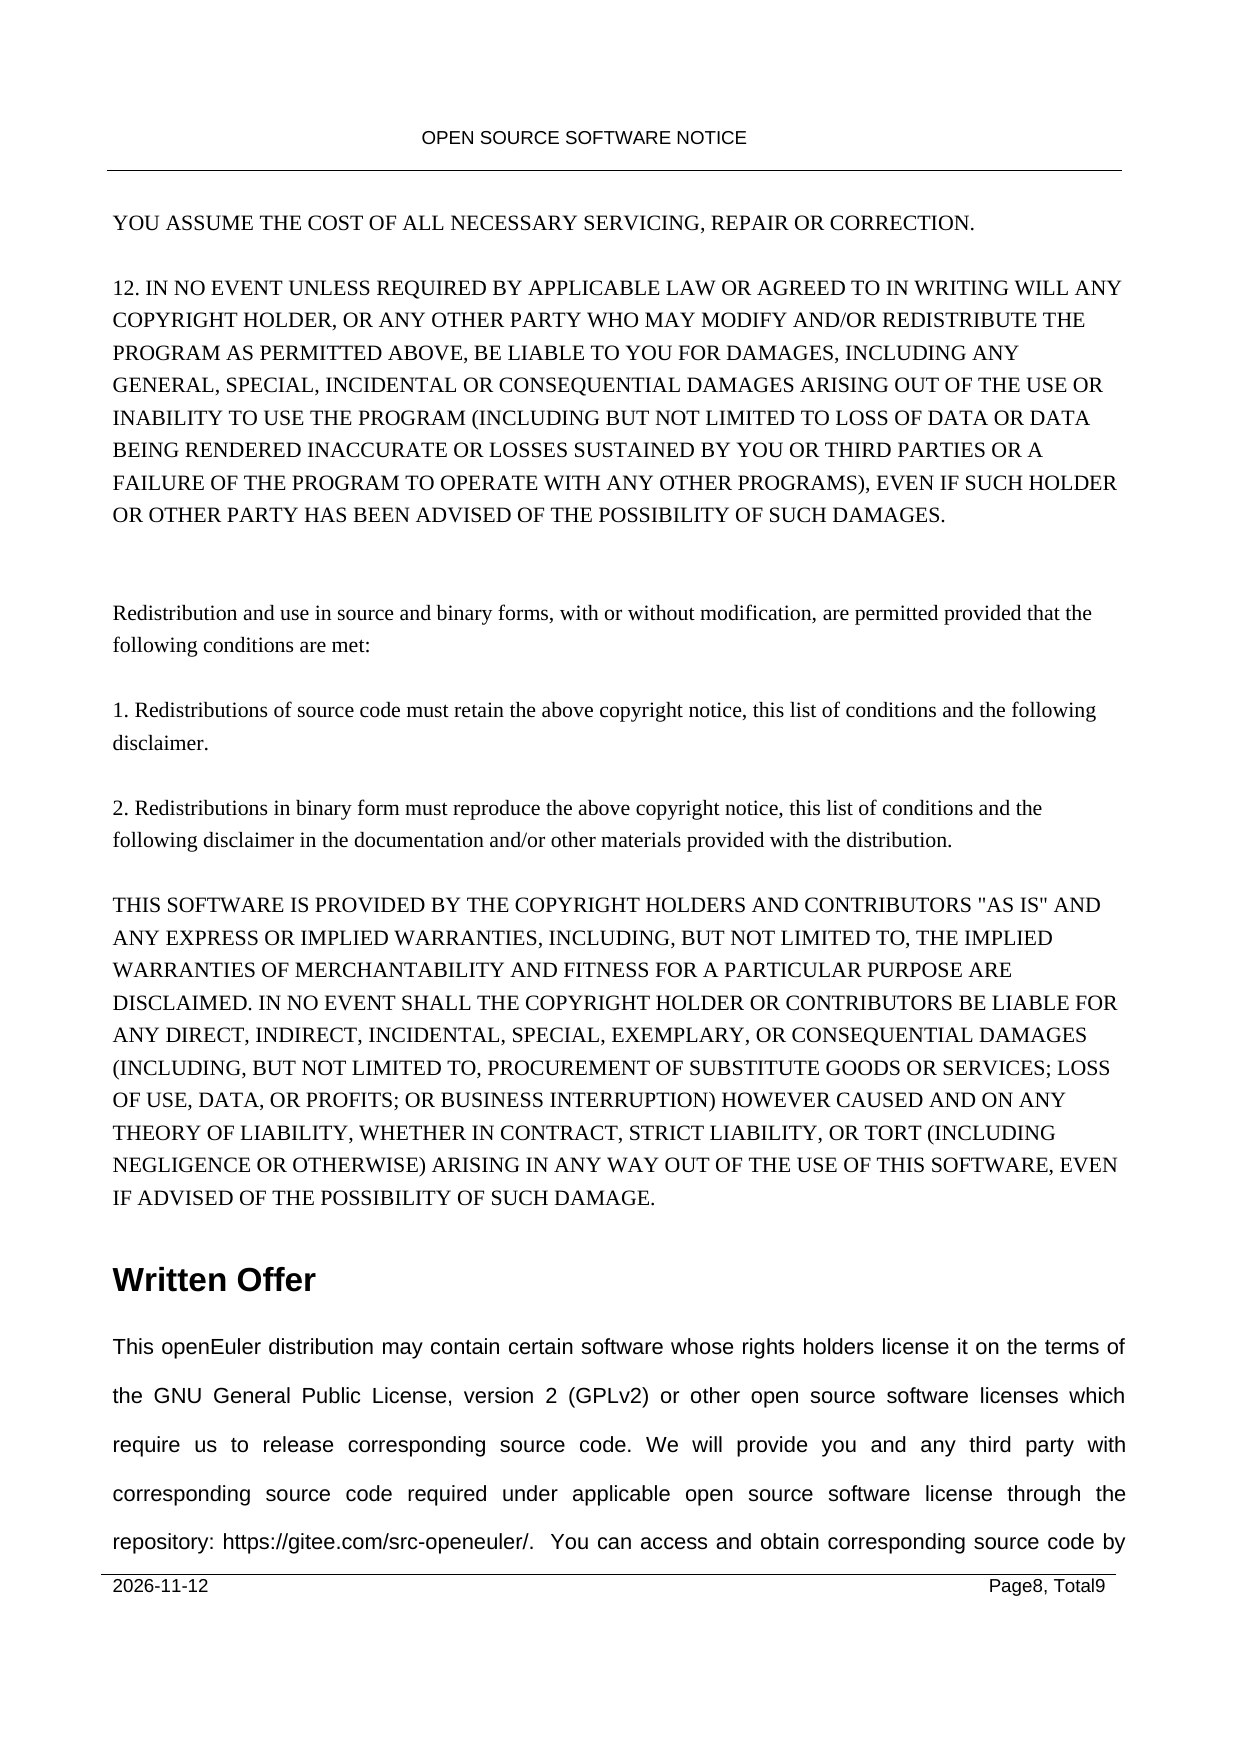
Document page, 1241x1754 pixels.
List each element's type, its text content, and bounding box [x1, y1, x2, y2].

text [112, 1331, 1128, 1558]
text Written Offer [112, 1246, 1128, 1311]
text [112, 206, 1128, 1246]
